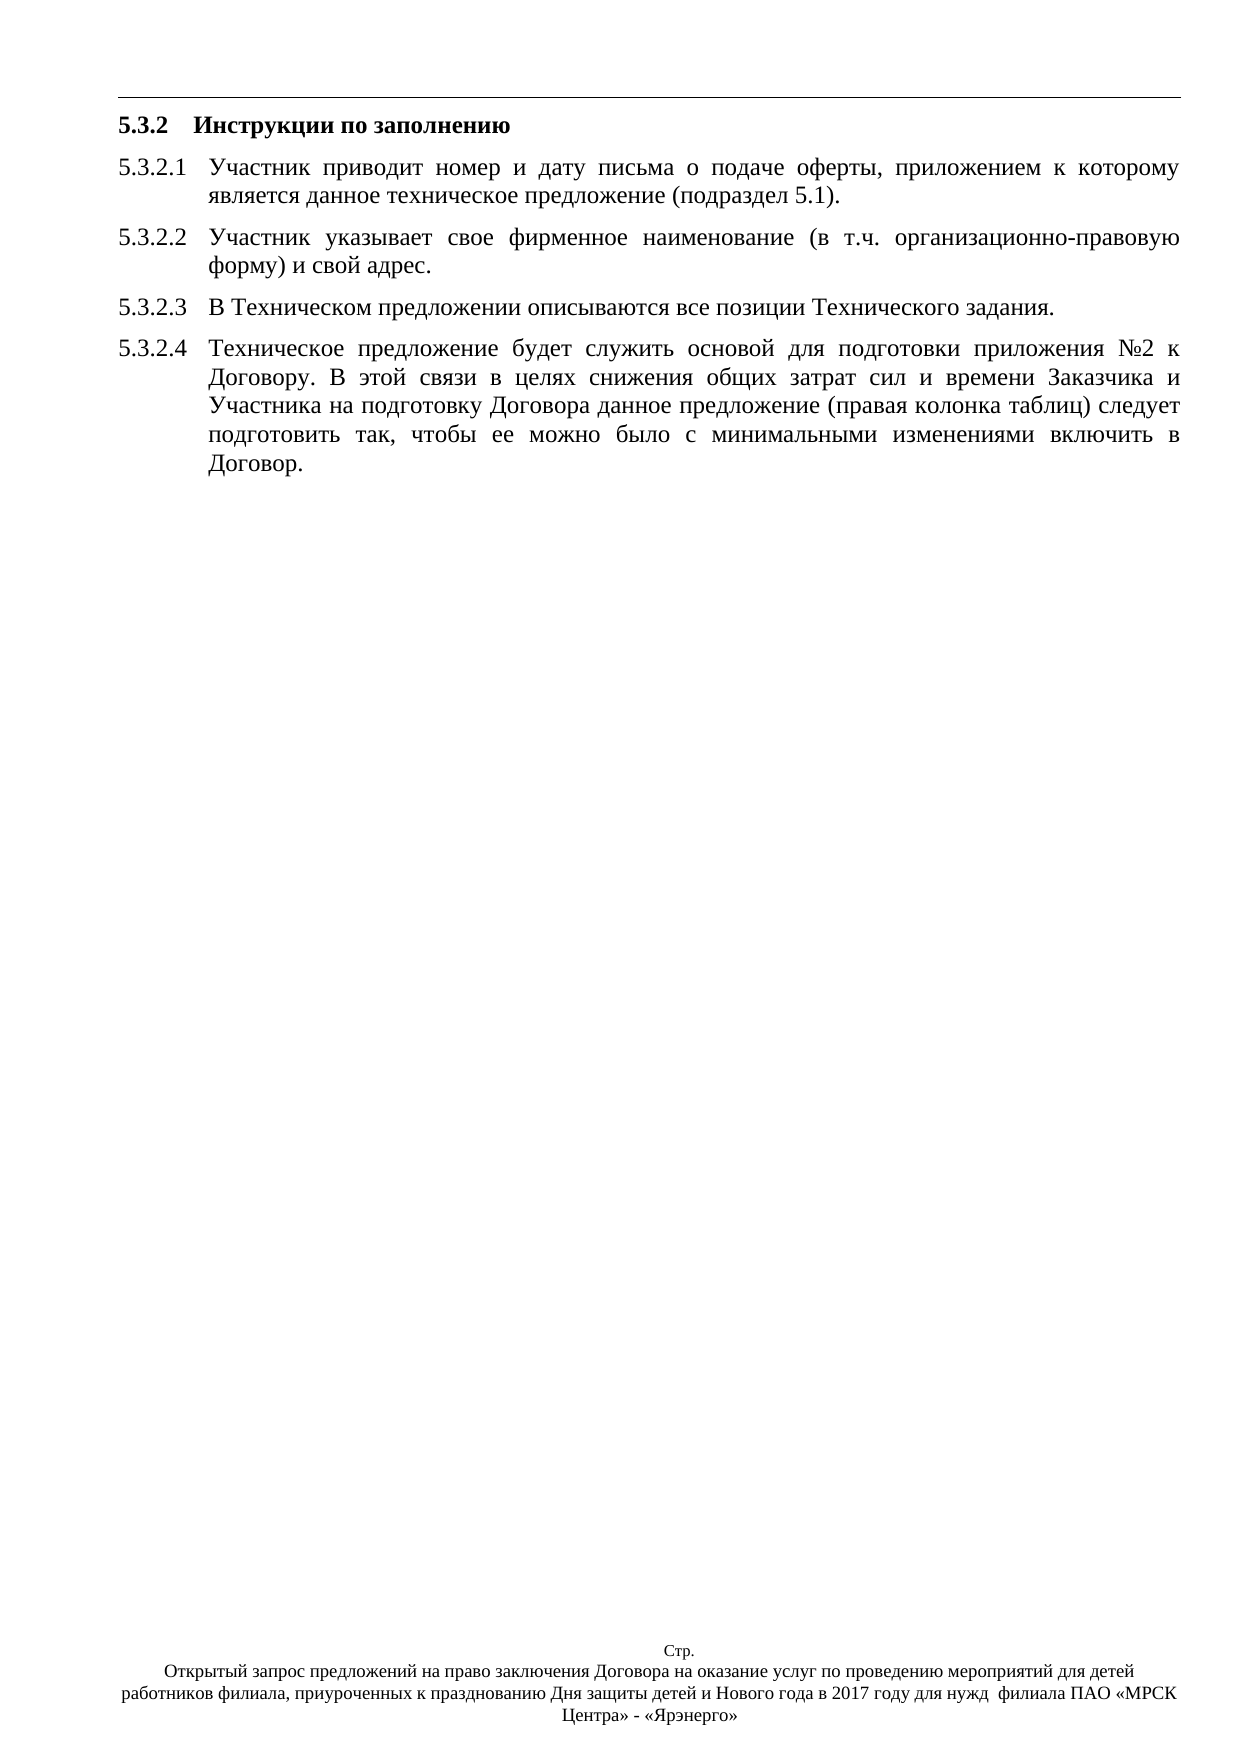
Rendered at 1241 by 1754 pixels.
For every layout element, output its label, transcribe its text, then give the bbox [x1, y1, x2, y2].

list Участник приводит номер и дату письма о подаче оферты, приложением к которому является данное техническое предложение (подраздел 5.1). [118, 152, 1181, 209]
subtitle Инструкции по заполнению [118, 111, 1181, 139]
list В Техническом предложении описываются все позиции Технического задания. [118, 292, 1181, 321]
list Участник указывает свое фирменное наименование (в т.ч. организационно-правовую форму) и свой адрес. [118, 222, 1181, 279]
list Техническое предложение будет служить основой для подготовки приложения №2 к Договору. В этой связи в целях снижения общих затрат сил и времени Заказчика и Участника на подготовку Договора данное предложение (правая колонка таблиц) следует подготовить так, чтобы ее можно было с минимальными изменениями включить в Договор. [118, 333, 1181, 477]
